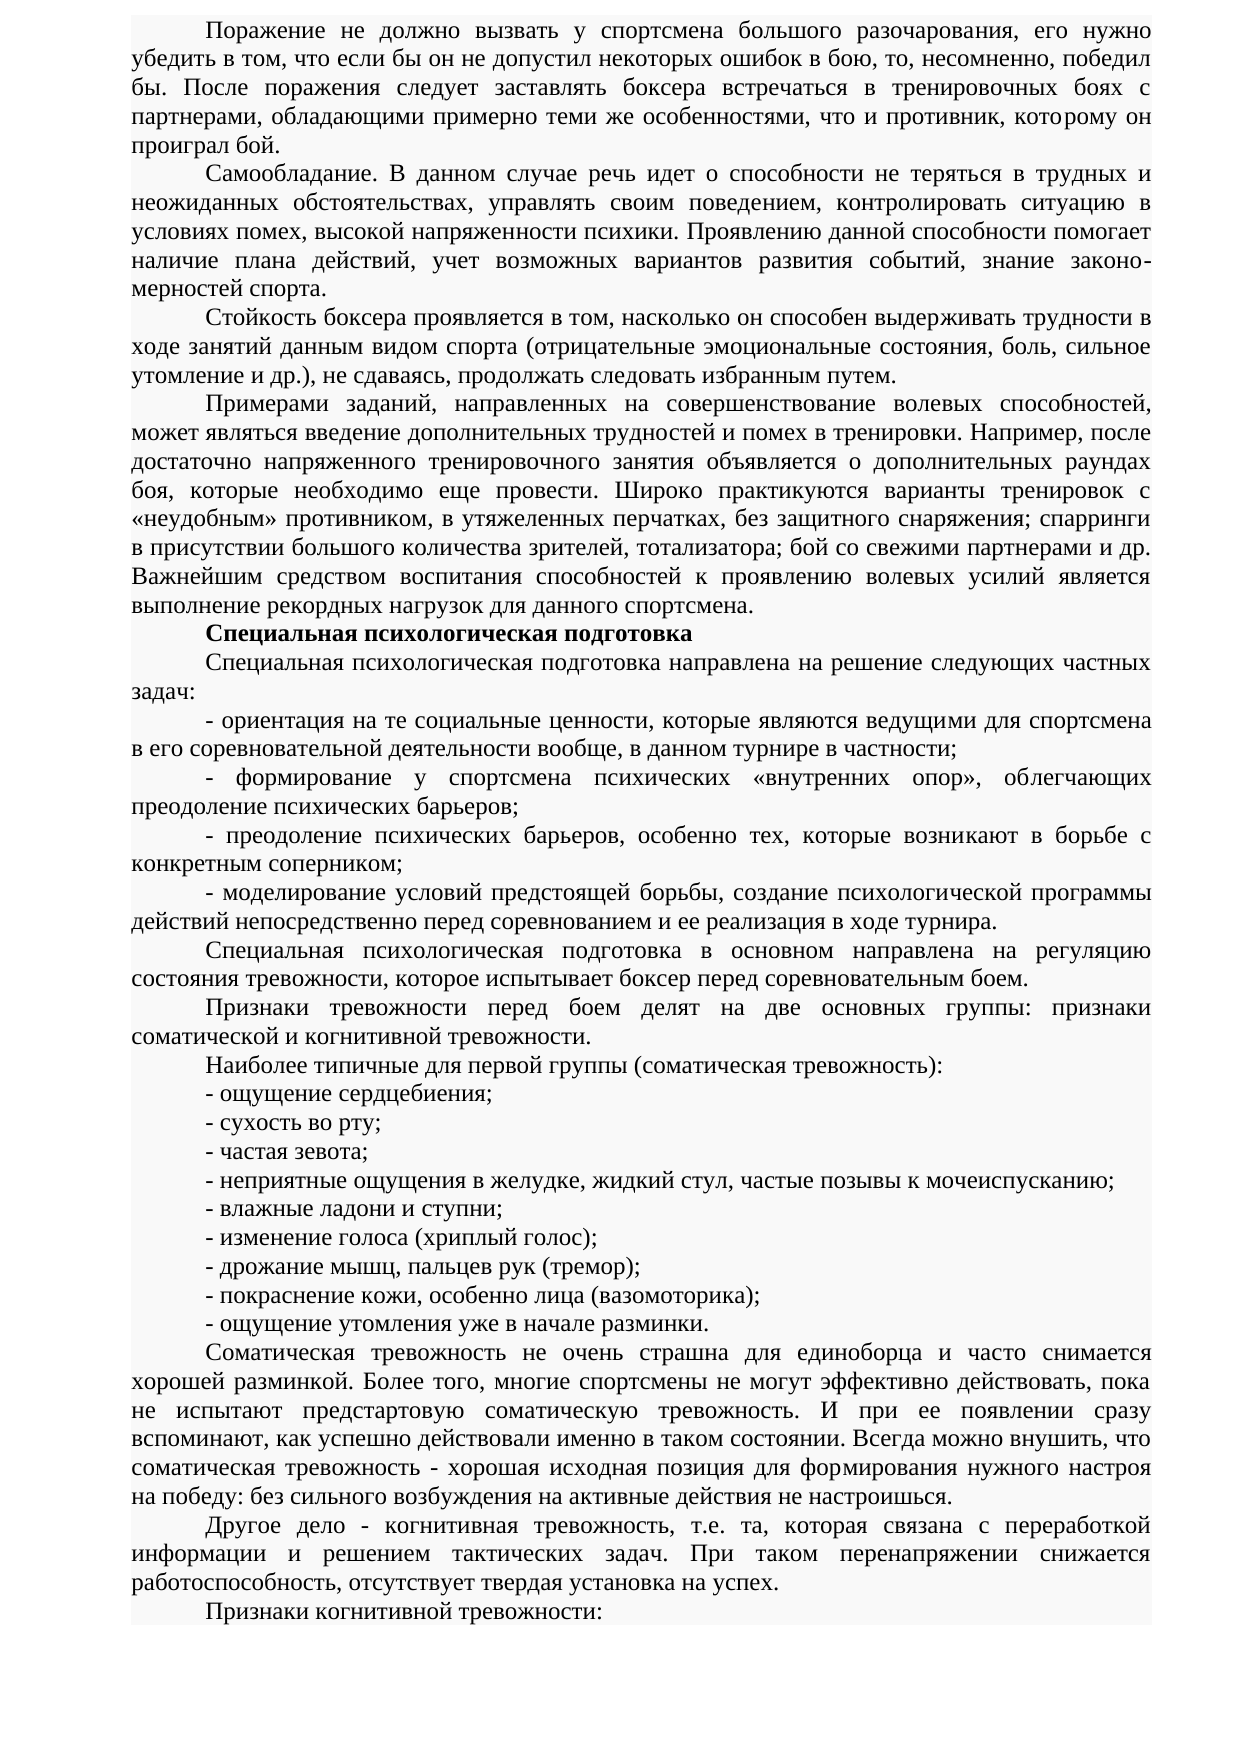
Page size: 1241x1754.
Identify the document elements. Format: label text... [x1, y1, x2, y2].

text - покраснение кожи, особенно лица (вазомоторика); [131, 1280, 1152, 1308]
text Примерами заданий, направленных на совершенствование волевых способностей, может являться введение дополнительных трудностей и помех в тренировки. Например, после достаточно напряженного тренировочного занятия объявляется о дополнительных раундах боя, которые необходимо еще провести. Широко практикуются варианты тренировок с «неудобным» противником, в утяжеленных перчатках, без защитного снаряжения; спарринги в присутствии большого количества зрителей, тотализатора; бой со свежими партнерами и др. Важнейшим средством воспитания способностей к проявлению волевых усилий является выполнение рекордных нагрузок для данного спортсмена. [131, 388, 1152, 618]
text - преодоление психических барьеров, особенно тех, которые возникают в борьбе с конкретным соперником; [131, 820, 1152, 877]
text Признаки тревожности перед боем делят на две основных группы: признаки соматической и когнитивной тревожности. [131, 992, 1152, 1050]
text Другое дело - когнитивная тревожность, т.е. та, которая связана с переработкой информации и решением тактических задач. При таком перенапряжении снижается работоспособность, отсутствует твердая установка на успех. [131, 1510, 1152, 1596]
text - моделирование условий предстоящей борьбы, создание психологической программы действий непосредственно перед соревнованием и ее реализация в ходе турнира. [131, 877, 1152, 935]
text - изменение голоса (хриплый голос); [131, 1222, 1152, 1251]
text - ощущение утомления уже в начале разминки. [131, 1308, 1152, 1337]
text Поражение не должно вызвать у спортсмена большого разочарования, его нужно убедить в том, что если бы он не допустил некоторых ошибок в бою, то, несомненно, победил бы. После поражения следует заставлять боксера встречаться в тренировочных боях с партнерами, обладающими примерно теми же особенностями, что и противник, которому он проиграл бой. [131, 15, 1152, 158]
text Специальная психологическая подготовка в основном направлена на регуляцию состояния тревожности, которое испытывает боксер перед соревновательным боем. [131, 935, 1152, 992]
text - частая зевота; [131, 1136, 1152, 1165]
text - ориентация на те социальные ценности, которые являются ведущими для спортсмена в его соревновательной деятельности вообще, в данном турнире в частности; [131, 705, 1152, 762]
text Самообладание. В данном случае речь идет о способности не теряться в трудных и неожиданных обстоятельствах, управлять своим поведением, контролировать ситуацию в условиях помех, высокой напряженности психики. Проявлению данной способности помогает наличие плана действий, учет возможных вариантов развития событий, знание закономерностей спорта. [131, 158, 1152, 302]
text Специальная психологическая подготовка направлена на решение следующих частных задач: [131, 647, 1152, 705]
text - дрожание мышц, пальцев рук (тремор); [131, 1251, 1152, 1280]
text - формирование у спортсмена психических «внутренних опор», облегчающих преодоление психических барьеров; [131, 762, 1152, 820]
text Признаки когнитивной тревожности: [131, 1596, 1152, 1625]
text - неприятные ощущения в желудке, жидкий стул, частые позывы к мочеиспусканию; [131, 1165, 1152, 1193]
text - влажные ладони и ступни; [131, 1193, 1152, 1222]
text Специальная психологическая подготовка [131, 618, 1152, 647]
text - ощущение сердцебиения; [131, 1078, 1152, 1107]
text Наиболее типичные для первой группы (соматическая тревожность): [131, 1050, 1152, 1078]
text - сухость во рту; [131, 1107, 1152, 1136]
text Стойкость боксера проявляется в том, насколько он способен выдерживать трудности в ходе занятий данным видом спорта (отрицательные эмоциональные состояния, боль, сильное утомление и др.), не сдаваясь, продолжать следовать избранным путем. [131, 302, 1152, 388]
text Соматическая тревожность не очень страшна для единоборца и часто снимается хорошей разминкой. Более того, многие спортсмены не могут эффективно действовать, пока не испытают предстартовую соматическую тревожность. И при ее появлении сразу вспоминают, как успешно действовали именно в таком состоянии. Всегда можно внушить, что соматическая тревожность - хорошая исходная позиция для формирования нужного настроя на победу: без сильного возбуждения на активные действия не настроишься. [131, 1337, 1152, 1510]
